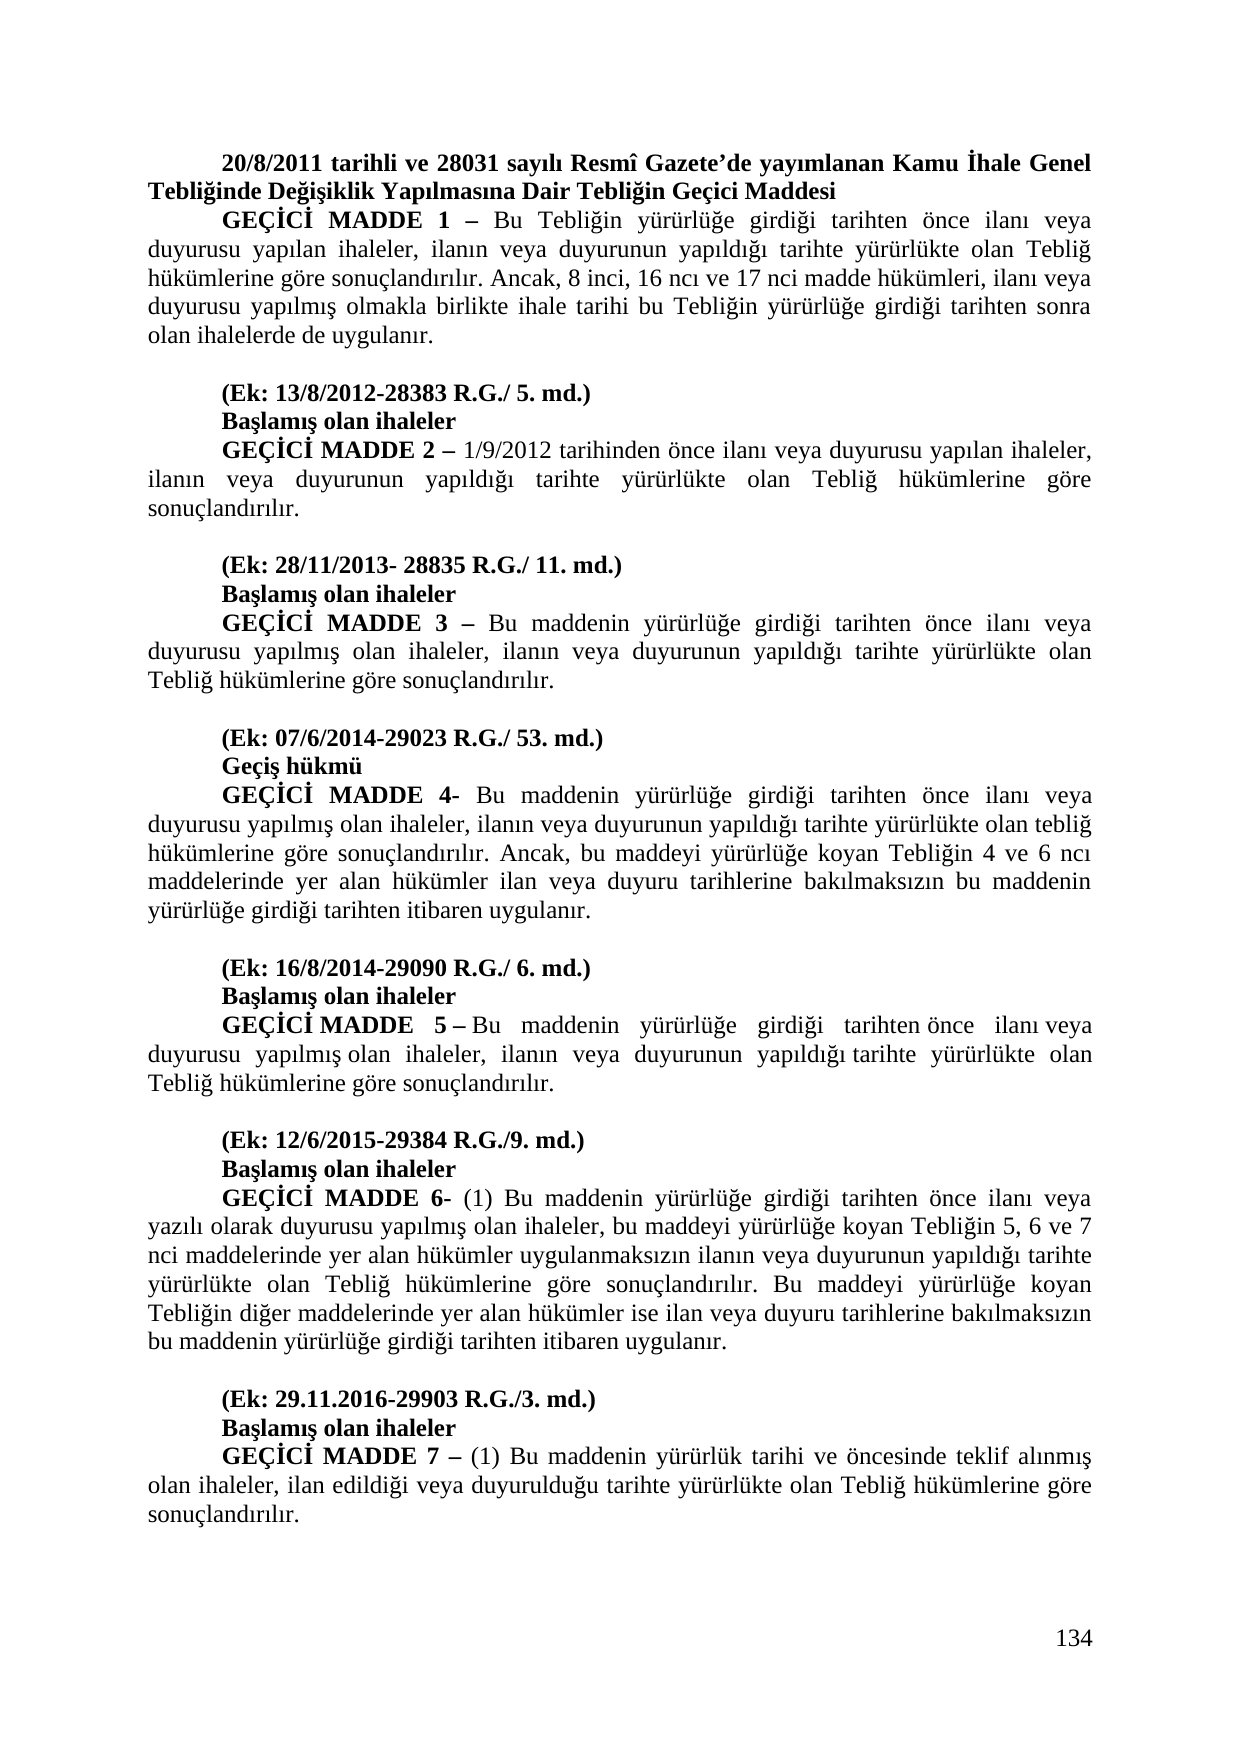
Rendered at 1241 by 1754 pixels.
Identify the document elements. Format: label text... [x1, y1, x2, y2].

subtitle Başlamış olan ihaleler [148, 406, 1092, 435]
subtitle (Ek: 12/6/2015-29384 R.G./9. md.) [148, 1125, 1092, 1154]
subtitle (Ek: 07/6/2014-29023 R.G./ 53. md.) [148, 723, 1092, 751]
subtitle Başlamış olan ihaleler [148, 1413, 1092, 1441]
text GEÇİCİ MADDE 7 – (1) Bu maddenin yürürlük tarihi ve öncesinde teklif alınmış olan ihaleler, ilan edildiği veya duyurulduğu tarihte yürürlükte olan Tebliğ hükümlerine göre sonuçlandırılır. [148, 1441, 1092, 1528]
text GEÇİCİ MADDE 6- (1) Bu maddenin yürürlüğe girdiği tarihten önce ilanı veya yazılı olarak duyurusu yapılmış olan ihaleler, bu maddeyi yürürlüğe koyan Tebliğin 5, 6 ve 7 nci maddelerinde yer alan hükümler uygulanmaksızın ilanın veya duyurunun yapıldığı tarihte yürürlükte olan Tebliğ hükümlerine göre sonuçlandırılır. Bu maddeyi yürürlüğe koyan Tebliğin diğer maddelerinde yer alan hükümler ise ilan veya duyuru tarihlerine bakılmaksızın bu maddenin yürürlüğe girdiği tarihten itibaren uygulanır. [148, 1183, 1092, 1355]
subtitle (Ek: 28/11/2013- 28835 R.G./ 11. md.) [148, 550, 1092, 579]
text GEÇİCİ MADDE 5 – Bu maddenin yürürlüğe girdiği tarihten önce ilanı veya duyurusu yapılmış olan ihaleler, ilanın veya duyurunun yapıldığı tarihte yürürlükte olan Tebliğ hükümlerine göre sonuçlandırılır. [148, 1010, 1092, 1096]
text GEÇİCİ MADDE 4- Bu maddenin yürürlüğe girdiği tarihten önce ilanı veya duyurusu yapılmış olan ihaleler, ilanın veya duyurunun yapıldığı tarihte yürürlükte olan tebliğ hükümlerine göre sonuçlandırılır. Ancak, bu maddeyi yürürlüğe koyan Tebliğin 4 ve 6 ncı maddelerinde yer alan hükümler ilan veya duyuru tarihlerine bakılmaksızın bu maddenin yürürlüğe girdiği tarihten itibaren uygulanır. [148, 780, 1092, 924]
text GEÇİCİ MADDE 3 – Bu maddenin yürürlüğe girdiği tarihten önce ilanı veya duyurusu yapılmış olan ihaleler, ilanın veya duyurunun yapıldığı tarihte yürürlükte olan Tebliğ hükümlerine göre sonuçlandırılır. [148, 608, 1092, 694]
text GEÇİCİ MADDE 1 – Bu Tebliğin yürürlüğe girdiği tarihten önce ilanı veya duyurusu yapılan ihaleler, ilanın veya duyurunun yapıldığı tarihte yürürlükte olan Tebliğ hükümlerine göre sonuçlandırılır. Ancak, 8 inci, 16 ncı ve 17 nci madde hükümleri, ilanı veya duyurusu yapılmış olmakla birlikte ihale tarihi bu Tebliğin yürürlüğe girdiği tarihten sonra olan ihalelerde de uygulanır. [148, 205, 1092, 349]
subtitle Geçiş hükmü [148, 751, 1092, 780]
text GEÇİCİ MADDE 2 – 1/9/2012 tarihinden önce ilanı veya duyurusu yapılan ihaleler, ilanın veya duyurunun yapıldığı tarihte yürürlükte olan Tebliğ hükümlerine göre sonuçlandırılır. [148, 435, 1092, 521]
subtitle Başlamış olan ihaleler [148, 1154, 1092, 1183]
subtitle 20/8/2011 tarihli ve 28031 sayılı Resmî Gazete’de yayımlanan Kamu İhale Genel Tebliğinde Değişiklik Yapılmasına Dair Tebliğin Geçici Maddesi [148, 148, 1092, 205]
subtitle Başlamış olan ihaleler [148, 981, 1092, 1010]
subtitle (Ek: 29.11.2016-29903 R.G./3. md.) [148, 1384, 1092, 1413]
subtitle Başlamış olan ihaleler [148, 579, 1092, 608]
subtitle (Ek: 13/8/2012-28383 R.G./ 5. md.) [148, 378, 1092, 406]
subtitle (Ek: 16/8/2014-29090 R.G./ 6. md.) [148, 953, 1092, 981]
